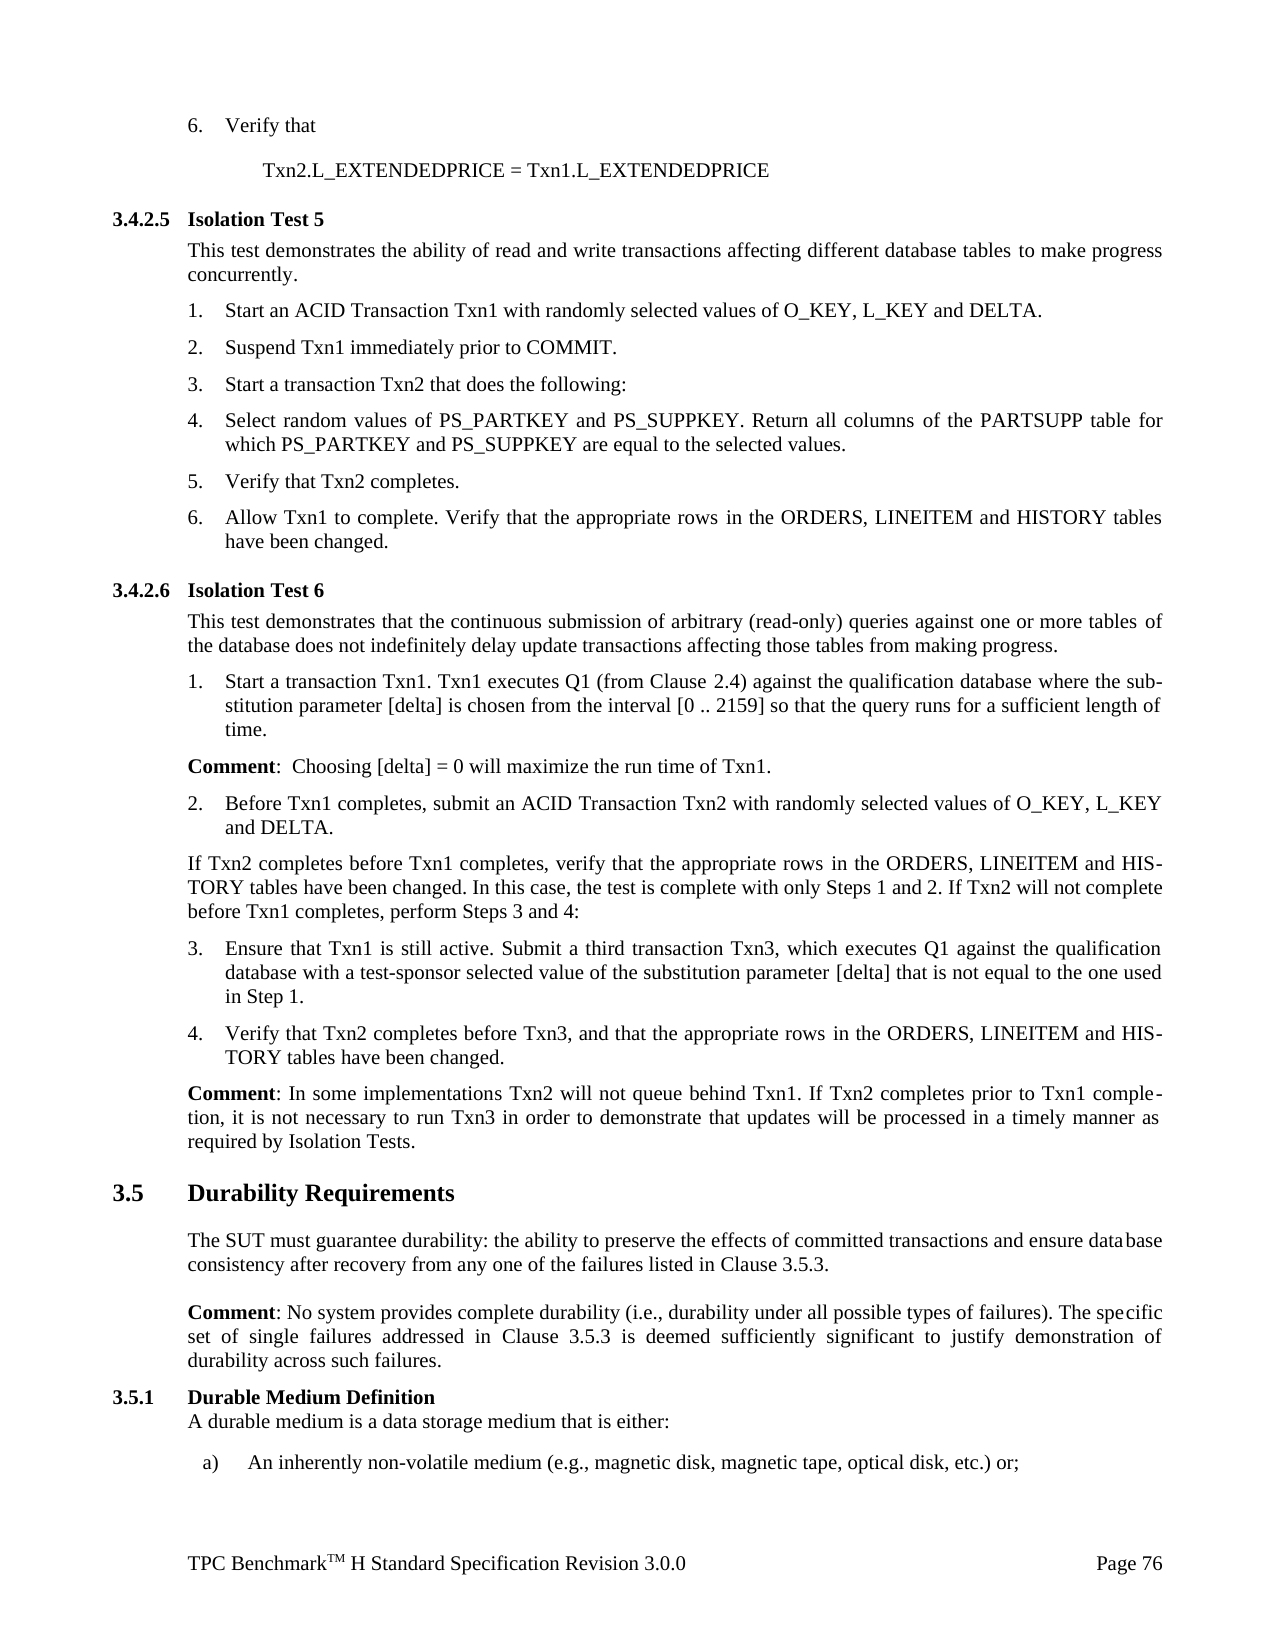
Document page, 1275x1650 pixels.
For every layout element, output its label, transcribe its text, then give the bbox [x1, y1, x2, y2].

text Verify that Txn2 completes before Txn3, and that the appropriate rows in the ORDERS, LINEITEM and HISTORY tables have been changed. [187, 1021, 1162, 1069]
text a) An inherently non-volatile medium (e.g., magnetic disk, magnetic tape, optical disk, etc.) or; [202, 1449, 1162, 1474]
text This test demonstrates that the continuous submission of arbitrary (read-only) queries against one or more tables of the database does not indefinitely delay update transactions affecting those tables from making progress. [187, 609, 1162, 657]
text Before Txn1 completes, submit an ACID Transaction Txn2 with randomly selected values of O_KEY, L_KEY and DELTA. [187, 791, 1162, 839]
text Verify that Txn2 completes. [187, 469, 1162, 493]
text Txn2.L_EXTENDEDPRICE = Txn1.L_EXTENDEDPRICE [262, 157, 1162, 182]
text This test demonstrates the ability of read and write transactions affecting different database tables to make progress concurrently. [187, 238, 1162, 286]
list Start an ACID Transaction Txn1 with randomly selected values of O_KEY, L_KEY and DELTA. [187, 298, 1162, 322]
text Allow Txn1 to complete. Verify that the appropriate rows in the ORDERS, LINEITEM and HISTORY tables have been changed. [187, 505, 1162, 553]
subtitle Isolation Test 6 [112, 578, 1162, 602]
subtitle Isolation Test 5 [112, 207, 1162, 231]
list Start a transaction Txn1. Txn1 executes Q1 (from Clause 2.4) against the qualification database where the substitution parameter [delta] is chosen from the interval [0 .. 2159] so that the query runs for a sufficient length of time. [187, 669, 1162, 741]
text Select random values of PS_PARTKEY and PS_SUPPKEY. Return all columns of the PARTSUPP table for which PS_PARTKEY and PS_SUPPKEY are equal to the selected values. [187, 408, 1162, 456]
subtitle Durable Medium Definition84 [112, 1384, 1162, 1409]
text Start a transaction Txn2 that does the following: [187, 371, 1162, 396]
subtitle Durability Requirements84 [112, 1178, 1162, 1207]
text The SUT must guarantee durability: the ability to preserve the effects of committed transactions and ensure database consistency after recovery from any one of the failures listed in Clause 3.5.3. [187, 1228, 1162, 1276]
text Comment: No system provides complete durability (i.e., durability under all possible types of failures). The specific set of single failures addressed in Clause 3.5.3 is deemed sufficiently significant to justify demonstration of durability across such failures. [187, 1300, 1162, 1372]
text If Txn2 completes before Txn1 completes, verify that the appropriate rows in the ORDERS, LINEITEM and HISTORY tables have been changed. In this case, the test is complete with only Steps 1 and 2. If Txn2 will not complete before Txn1 completes, perform Steps 3 and 4: [187, 851, 1162, 923]
text Comment: In some implementations Txn2 will not queue behind Txn1. If Txn2 completes prior to Txn1 completion, it is not necessary to run Txn3 in order to demonstrate that updates will be processed in a timely manner as required by Isolation Tests. [187, 1081, 1162, 1153]
text Ensure that Txn1 is still active. Submit a third transaction Txn3, which executes Q1 against the qualification database with a test-sponsor selected value of the substitution parameter [delta] that is not equal to the one used in Step 1. [187, 936, 1162, 1008]
text Verify that [187, 112, 1162, 137]
text Comment: Choosing [delta] = 0 will maximize the run time of Txn1. [187, 754, 1162, 778]
text A durable medium is a data storage medium that is either: [187, 1409, 1162, 1433]
text Suspend Txn1 immediately prior to COMMIT. [187, 335, 1162, 359]
